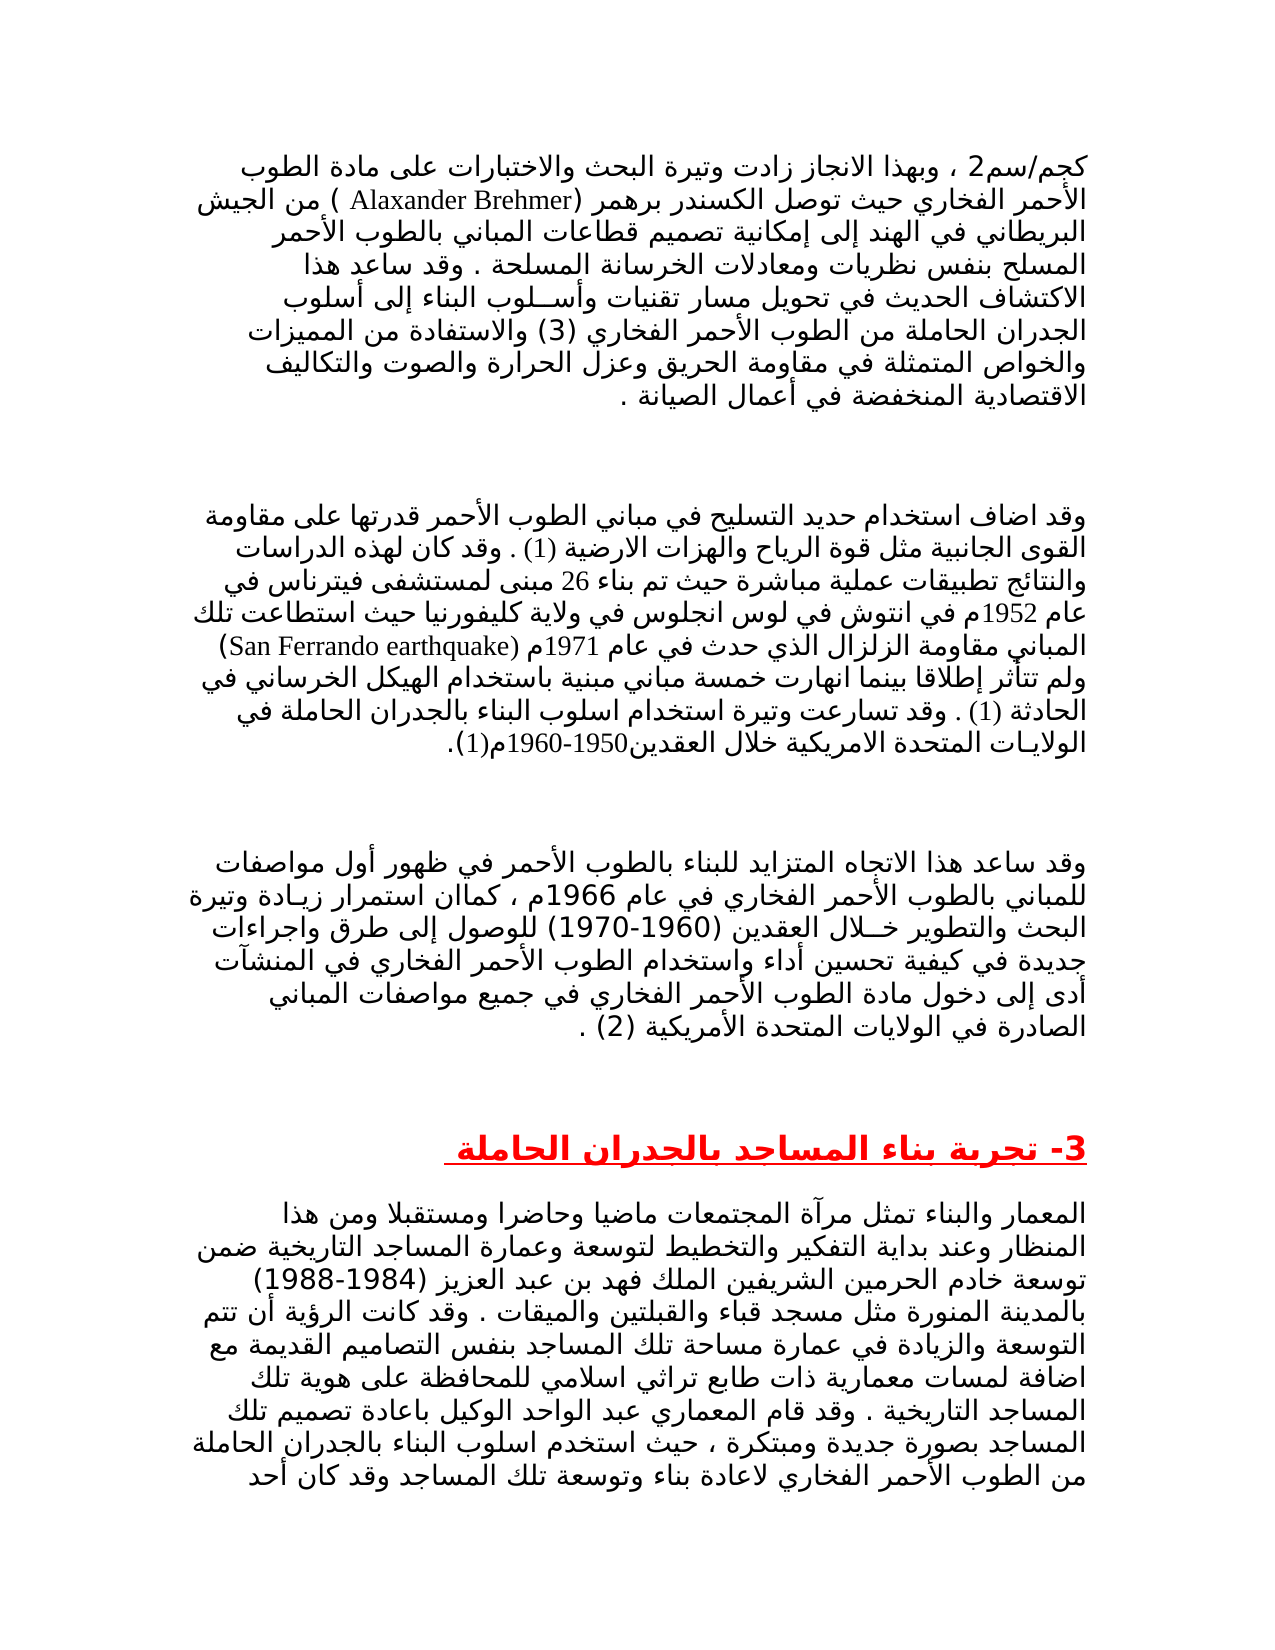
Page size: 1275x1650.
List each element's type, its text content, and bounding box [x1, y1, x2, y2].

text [187, 1198, 1087, 1492]
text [187, 150, 1087, 412]
text 3- تجربة بناء المساجد بالجدران الحاملة [187, 1129, 1087, 1168]
text وقد ساعد هذا الاتجاه المتزايد للبناء بالطوب الأحمر في ظهور أول مواصفات للمباني بالطوب الأحمر الفخاري في عام 1966م ، كماان استمرار زيـادة وتيرة البحث والتطوير خــلال العقدين (1960-1970) للوصول إلى طرق واجراءات جديدة في كيفية تحسين أداء واستخدام الطوب الأحمر الفخاري في المنشآت أدى إلى دخول مادة الطوب الأحمر الفخاري في جميع مواصفات المباني الصادرة في الولايات المتحدة الأمريكية (2) . [187, 846, 1087, 1042]
text وقد اضاف استخدام حديد التسليح في مباني الطوب الأحمر قدرتها على مقاومة القوى الجانبية مثل قوة الرياح والهزات الارضية (1) . وقد كان لهذه الدراسات والنتائج تطبيقات عملية مباشرة حيث تم بناء 26 مبنى لمستشفى فيترناس في عام 1952م في انتوش في لوس انجلوس في ولاية كليفورنيا حيث استطاعت تلك المباني مقاومة الزلزال الذي حدث في عام 1971م (San Ferrando earthquake) ولم تتأثر إطلاقا بينما انهارت خمسة مباني مبنية باستخدام الهيكل الخرساني في الحادثة (1) . وقد تسارعت وتيرة استخدام اسلوب البناء بالجدران الحاملة في الولايـات المتحدة الامريكية خلال العقدين1950-1960م(1). [187, 499, 1087, 759]
